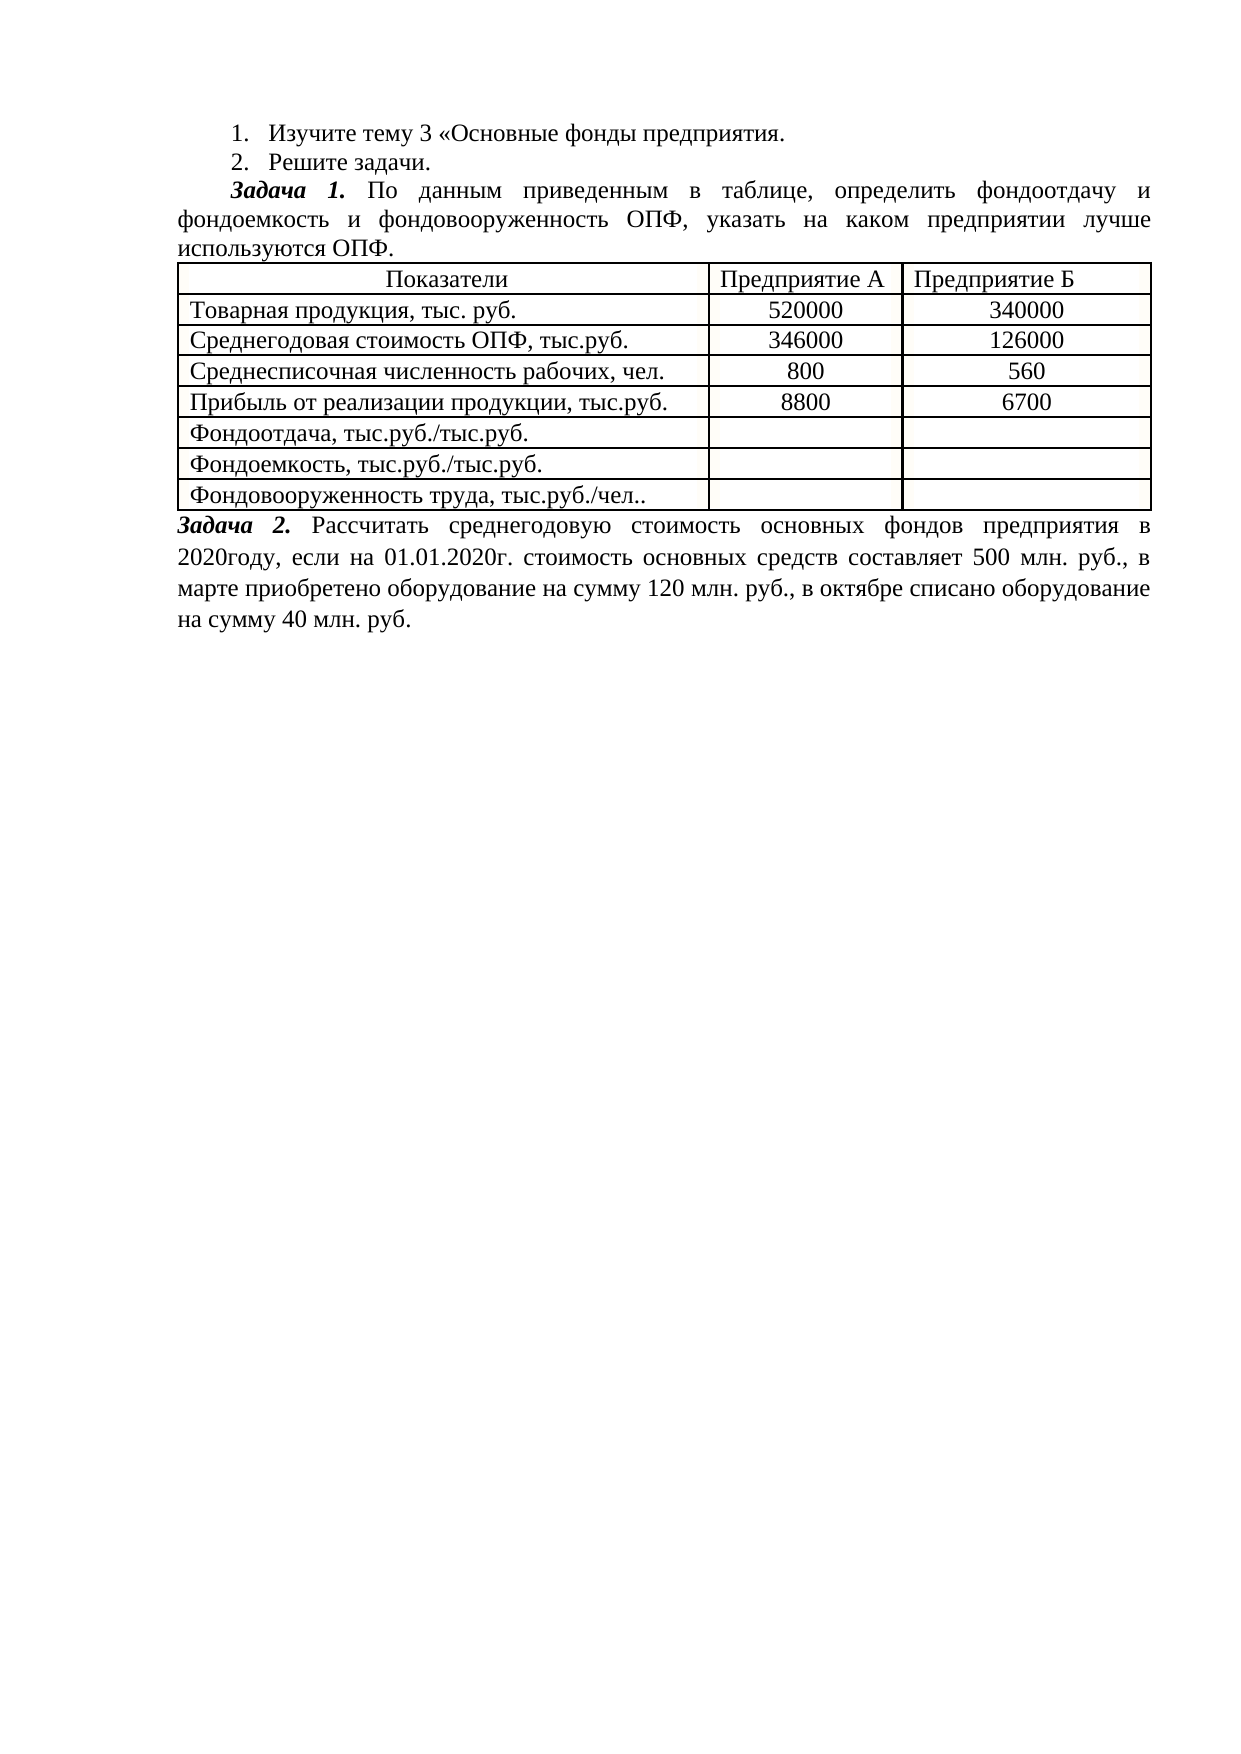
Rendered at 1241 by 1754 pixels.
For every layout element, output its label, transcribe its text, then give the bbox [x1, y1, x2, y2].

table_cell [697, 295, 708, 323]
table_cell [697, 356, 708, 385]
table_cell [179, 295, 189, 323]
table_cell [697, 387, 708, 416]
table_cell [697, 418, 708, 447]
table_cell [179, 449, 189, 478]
text Задача 1. По данным приведенным в таблице, определить фондоотдачу и фондоемкость и фондовооруженность ОПФ, указать на каком предприятии лучше используются ОПФ. [177, 176, 1152, 262]
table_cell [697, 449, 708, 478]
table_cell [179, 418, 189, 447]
table_cell [1139, 449, 1150, 478]
table_cell [891, 418, 901, 447]
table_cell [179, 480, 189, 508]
list Задача 2. Рассчитать среднегодовую стоимость основных фондов предприятия в 2020году, если на 01.01.2020г. стоимость основных средств составляет 500 млн. руб., в марте приобретено оборудование на сумму 120 млн. руб., в октябре списано оборудование на сумму 40 млн. руб. [177, 511, 1152, 632]
table_cell [1139, 480, 1150, 508]
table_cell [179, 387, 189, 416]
table_cell [904, 480, 914, 508]
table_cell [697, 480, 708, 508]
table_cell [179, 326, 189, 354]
table_cell [1139, 418, 1150, 447]
list Решите задачи. [231, 147, 1152, 176]
list Изучите тему 3 «Основные фонды предприятия. [231, 118, 1152, 147]
table_cell [891, 449, 901, 478]
table_cell [710, 480, 720, 508]
table_cell [891, 480, 901, 508]
table_cell [904, 418, 914, 447]
table_cell [710, 418, 720, 447]
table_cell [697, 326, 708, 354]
table_cell [904, 449, 914, 478]
table_cell [710, 449, 720, 478]
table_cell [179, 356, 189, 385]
